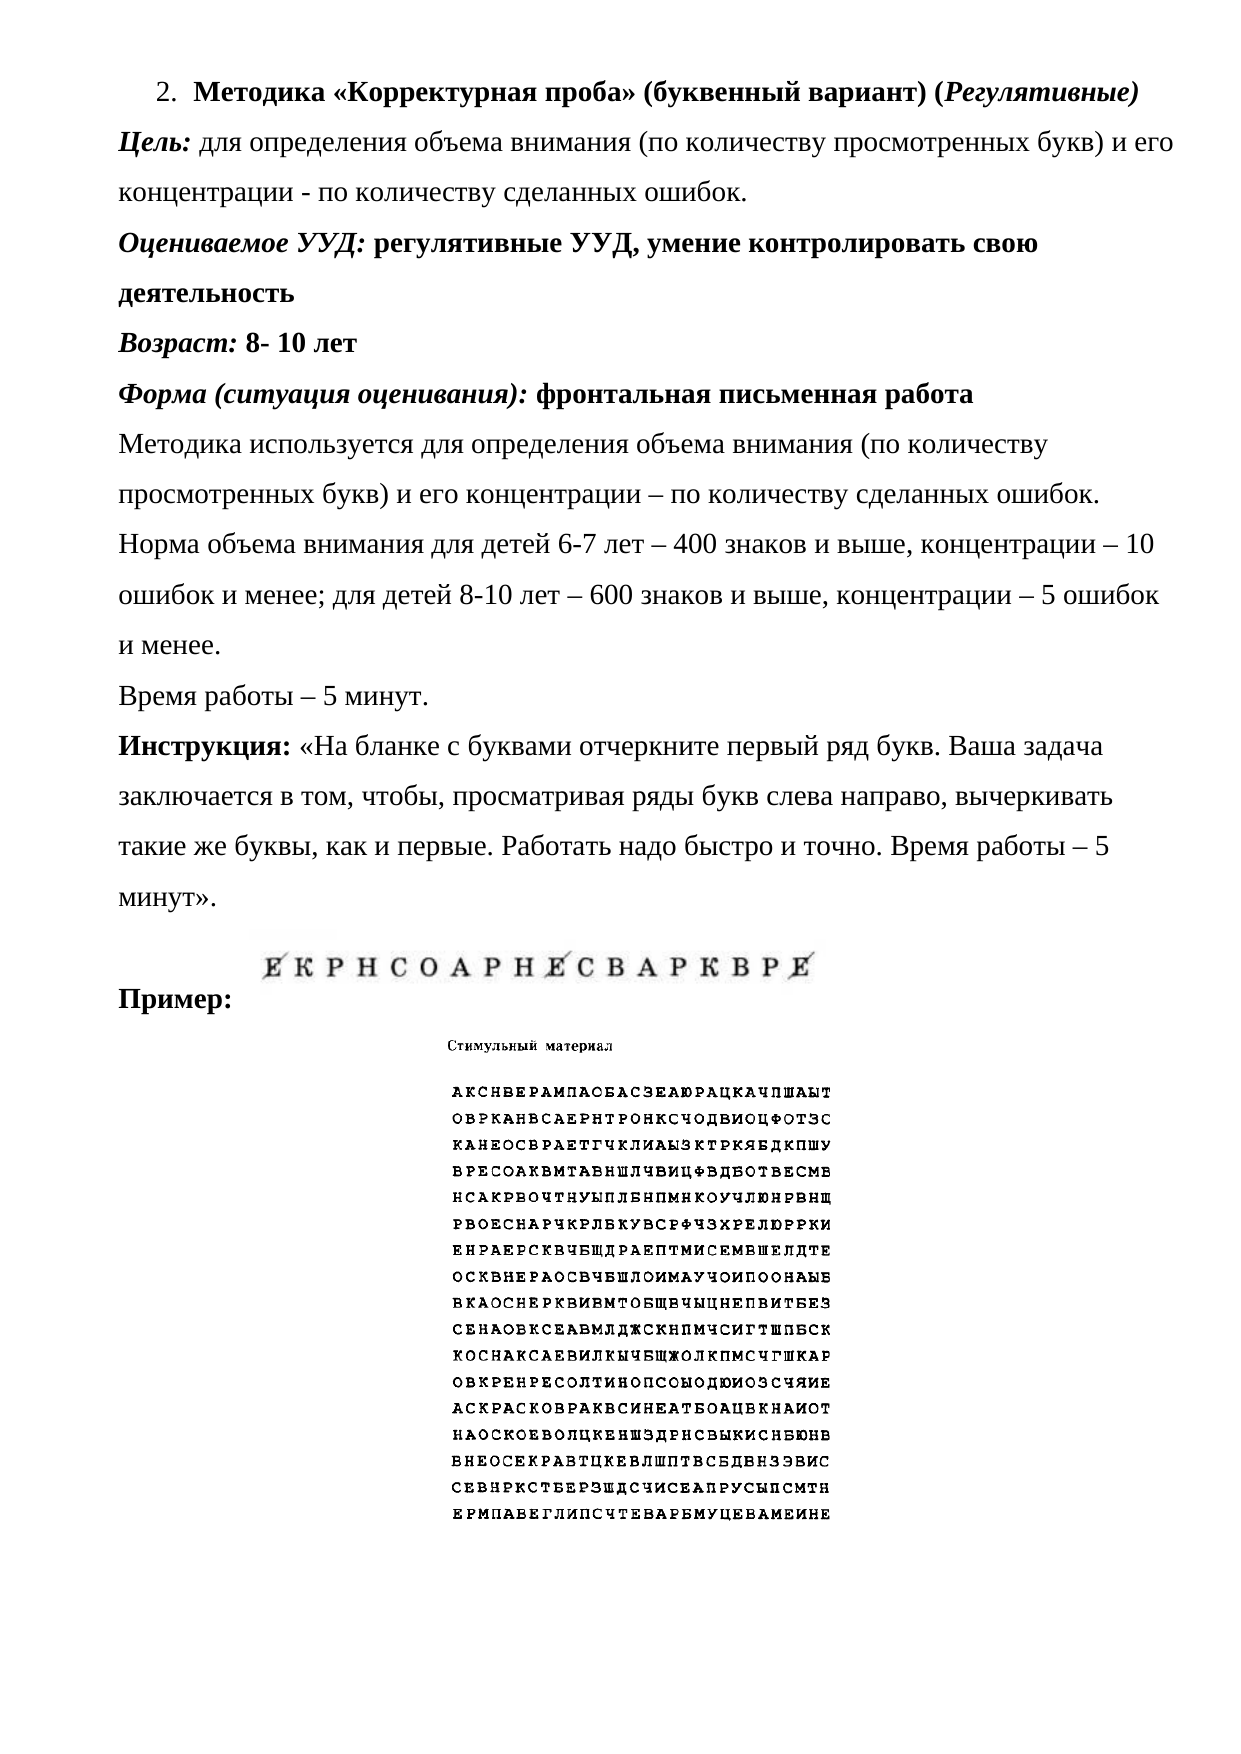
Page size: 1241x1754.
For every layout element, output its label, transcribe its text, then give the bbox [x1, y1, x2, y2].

text Форма (ситуация оценивания): фронтальная письменная работа [118, 376, 1181, 409]
list Методика «Корректурная проба» (буквенный вариант) (Регулятивные) [156, 74, 1181, 107]
text Время работы – 5 минут. [118, 678, 1181, 711]
text Пример: [118, 929, 1181, 1015]
text Возраст: 8- 10 лет [118, 325, 1181, 359]
text Оцениваемое УУД: регулятивные УУД, умение контролировать свою деятельность [118, 225, 1181, 309]
text Цель: для определения объема внимания (по количеству просмотренных букв) и его концентрации - по количеству сделанных ошибок. [118, 124, 1181, 208]
text Методика используется для определения объема внимания (по количеству просмотренных букв) и его концентрации – по количеству сделанных ошибок. [118, 426, 1181, 510]
text Инструкция: «На бланке с буквами отчеркните первый ряд букв. Ваша задача заключается в том, чтобы, просматривая ряды букв слева направо, вычеркивать такие же буквы, как и первые. Работать надо быстро и точно. Время работы – 5 минут». [118, 728, 1181, 912]
text Норма объема внимания для детей 6-7 лет – 400 знаков и выше, концентрации – 10 ошибок и менее; для детей 8-10 лет – 600 знаков и выше, концентрации – 5 ошибок и менее. [118, 527, 1181, 661]
